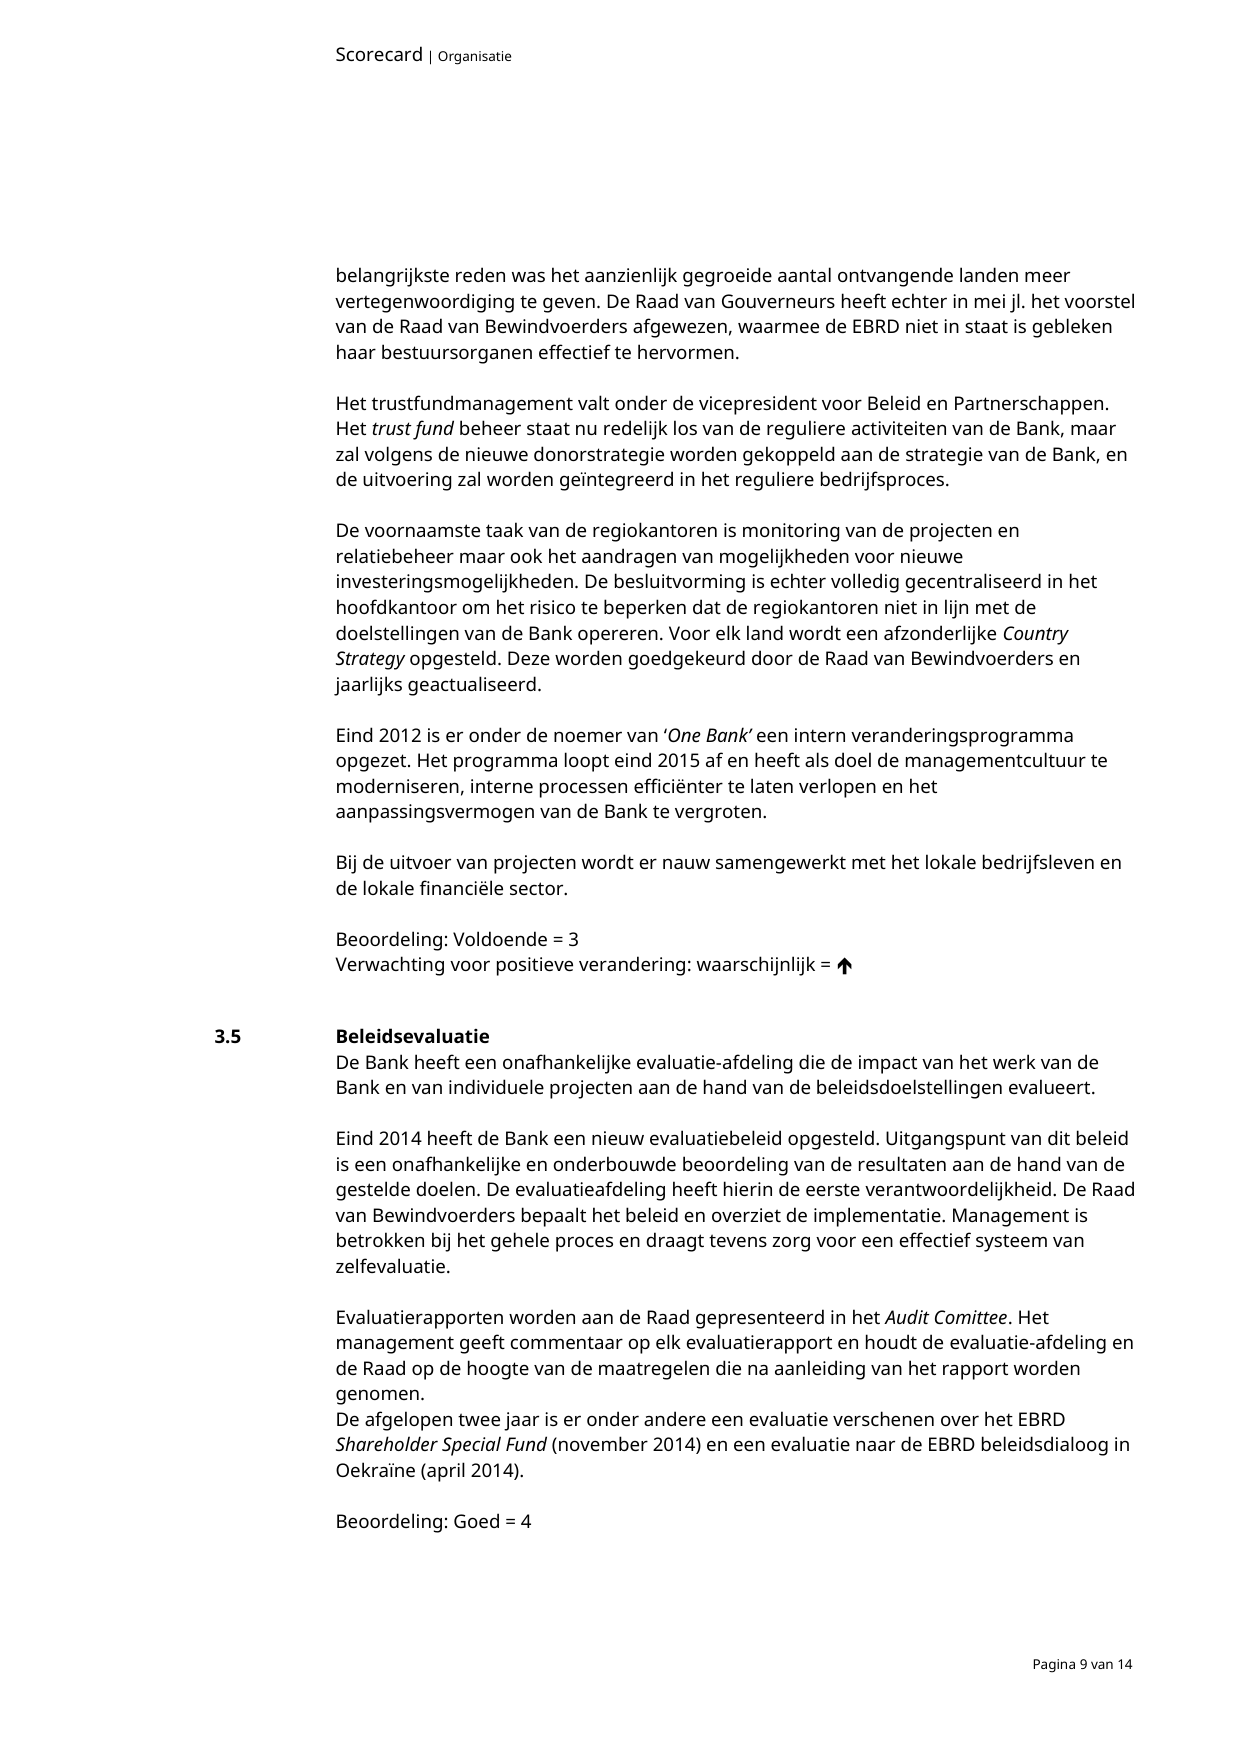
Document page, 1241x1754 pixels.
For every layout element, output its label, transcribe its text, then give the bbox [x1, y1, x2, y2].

text Eind 2012 is er onder de noemer van ‘One Bank’ een intern veranderingsprogramma opgezet. Het programma loopt eind 2015 af en heeft als doel de managementcultuur te moderniseren, interne processen efficiënter te laten verlopen en het aanpassingsvermogen van de Bank te vergroten. [335, 722, 1140, 824]
text Verwachting voor positieve verandering: waarschijnlijk = [335, 952, 1140, 977]
text Beoordeling: Voldoende = 3 [335, 926, 1140, 952]
text Bij de uitvoer van projecten wordt er nauw samengewerkt met het lokale bedrijfsleven en de lokale financiële sector. [335, 849, 1140, 901]
text De afgelopen twee jaar is er onder andere een evaluatie verschenen over het EBRD Shareholder Special Fund (november 2014) en een evaluatie naar de EBRD beleidsdialoog in Oekraïne (april 2014). [335, 1406, 1140, 1483]
text Het trustfundmanagement valt onder de vicepresident voor Beleid en Partnerschappen. Het trust fund beheer staat nu redelijk los van de reguliere activiteiten van de Bank, maar zal volgens de nieuwe donorstrategie worden gekoppeld aan de strategie van de Bank, en de uitvoering zal worden geïntegreerd in het reguliere bedrijfsproces. [335, 390, 1140, 492]
text Evaluatierapporten worden aan de Raad gepresenteerd in het Audit Comittee. Het management geeft commentaar op elk evaluatierapport en houdt de evaluatie-afdeling en de Raad op de hoogte van de maatregelen die na aanleiding van het rapport worden genomen. [335, 1304, 1140, 1406]
text De voornaamste taak van de regiokantoren is monitoring van de projecten en relatiebeheer maar ook het aandragen van mogelijkheden voor nieuwe investeringsmogelijkheden. De besluitvorming is echter volledig gecentraliseerd in het hoofdkantoor om het risico te beperken dat de regiokantoren niet in lijn met de doelstellingen van de Bank opereren. Voor elk land wordt een afzonderlijke Country Strategy opgesteld. Deze worden goedgekeurd door de Raad van Bewindvoerders en jaarlijks geactualiseerd. [335, 518, 1140, 696]
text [335, 262, 1140, 364]
subtitle 3.5 Beleidsevaluatie [214, 1023, 1140, 1049]
text Beoordeling: Goed = 4 [335, 1508, 1140, 1534]
text De Bank heeft een onafhankelijke evaluatie-afdeling die de impact van het werk van de Bank en van individuele projecten aan de hand van de beleidsdoelstellingen evalueert. [335, 1049, 1140, 1100]
text Eind 2014 heeft de Bank een nieuw evaluatiebeleid opgesteld. Uitgangspunt van dit beleid is een onafhankelijke en onderbouwde beoordeling van de resultaten aan de hand van de gestelde doelen. De evaluatieafdeling heeft hierin de eerste verantwoordelijkheid. De Raad van Bewindvoerders bepaalt het beleid en overziet de implementatie. Management is betrokken bij het gehele proces en draagt tevens zorg voor een effectief systeem van zelfevaluatie. [335, 1126, 1140, 1279]
